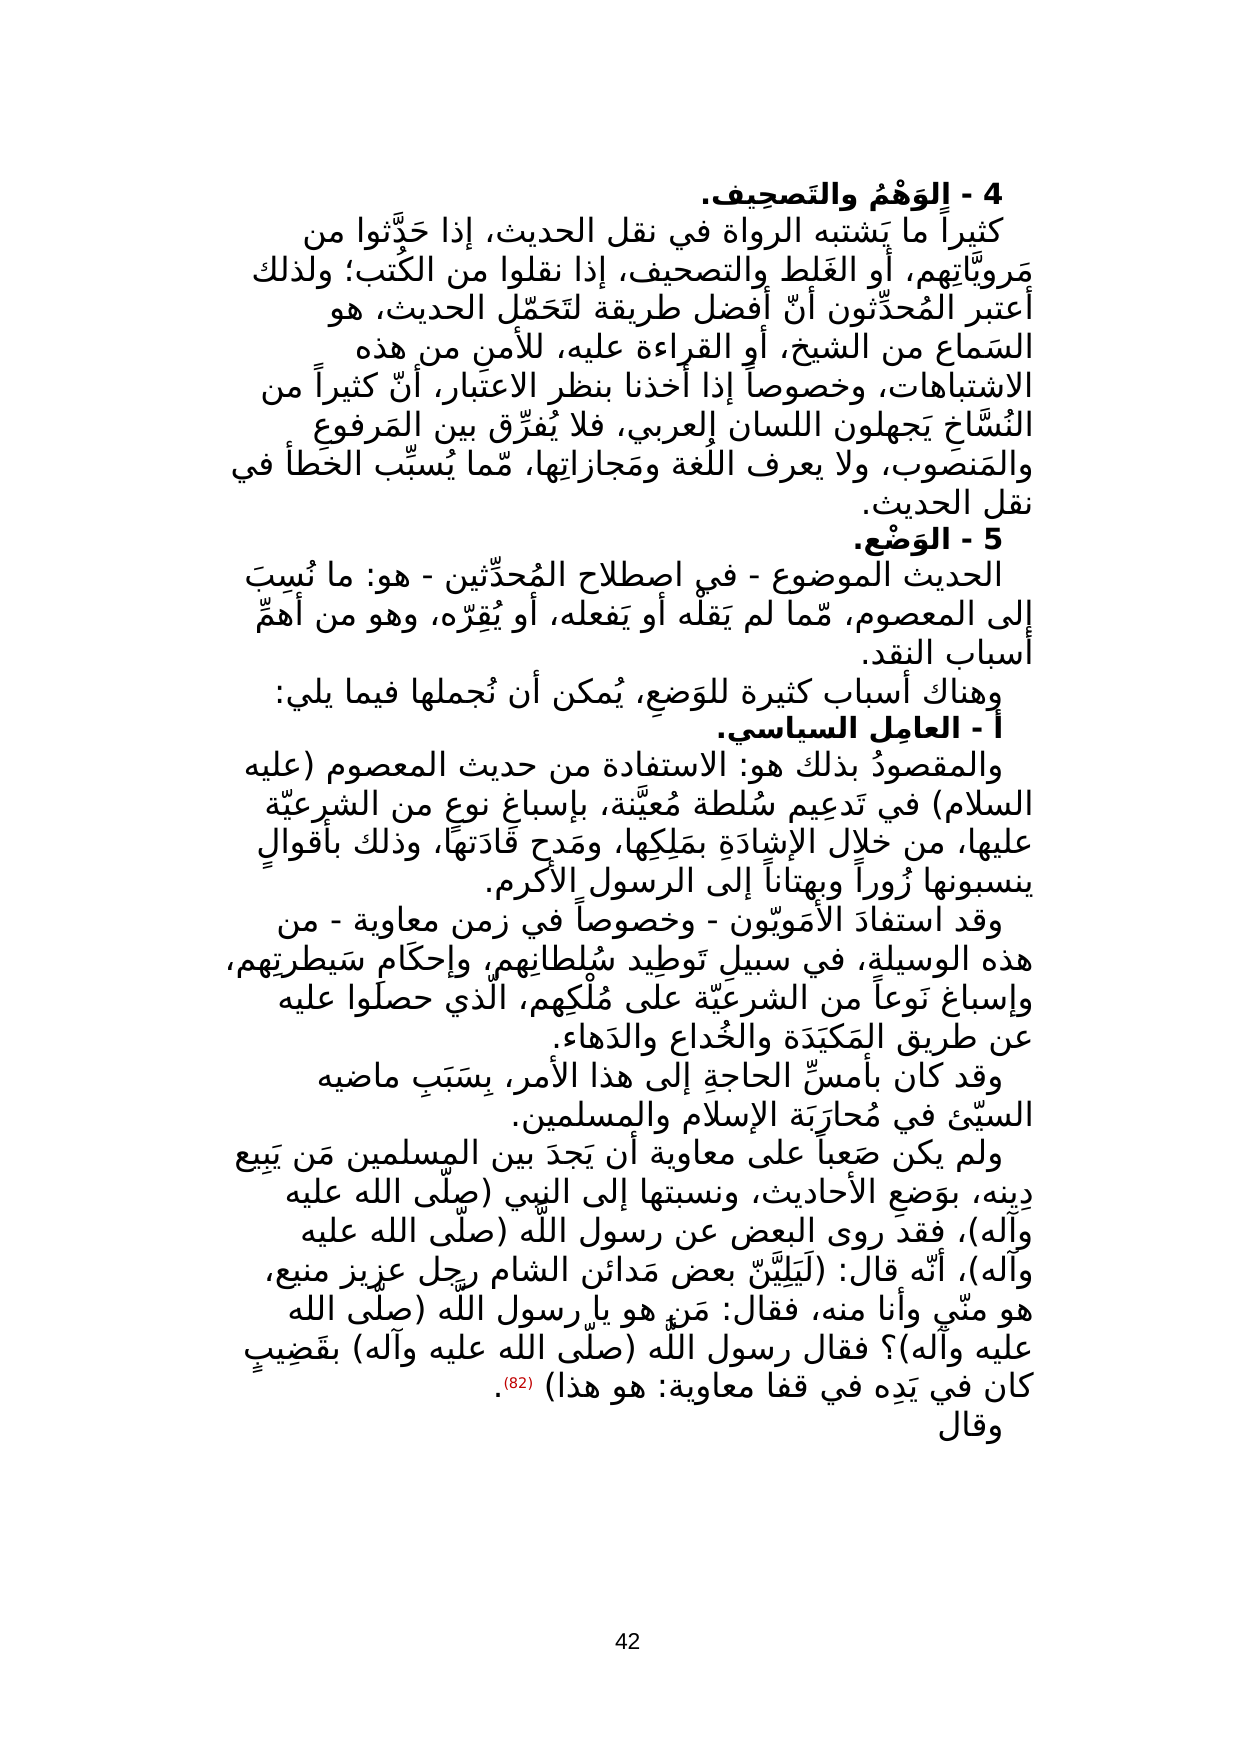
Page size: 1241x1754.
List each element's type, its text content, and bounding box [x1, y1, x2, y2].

text كثيراً ما يَشتبه الرواة في نقل الحديث، إذا حَدَّثوا من مَرويَّاتِهم، أو الغَلط والتصحيف، إذا نقلوا من الكُتب؛ ولذلك أعتبر المُحدِّثون أنّ أفضل طريقة لتَحَمّل الحديث، هو السَماع من الشيخ، أو القراءة عليه، للأمنِ من هذه الاشتباهات، وخصوصاً إذا أخذنا بنظر الاعتبار، أنّ كثيراً من النُسَّاخِ يَجهلون اللسان العربي، فلا يُفرِّق بين المَرفوعِ والمَنصوب، ولا يعرف اللُغة ومَجازاتِها، مّما يُسبِّب الخطأ في نقل الحديث. [222, 211, 1033, 522]
text وقد كان بأمسِّ الحاجةِ إلى هذا الأمر، بِسَبَبِ ماضيه السيّئ في مُحارَبَة الإسلام والمسلمين. [222, 1056, 1033, 1134]
text وقال [222, 1406, 1033, 1445]
text 4 - الوَهْمُ والتَصحِيف. [222, 177, 1033, 211]
text ولم يكن صَعباً على معاوية أن يَجدَ بين المسلمين مَن يَبِيع دِينه، بوَضعِ الأحاديث، ونسبتها إلى النبي‏ (صلّى الله عليه وآله)، فقد روى البعض عن رسول اللَّه (صلّى الله عليه وآله)، أنّه قال: (لَيَلِيَّنّ بعض مَدائن الشام رجل عزيز منيع، هو منّي وأنا منه، فقال: مَن هو يا رسول اللَّه (‏صلّى الله عليه وآله)؟ فقال رسول اللَّه (صلّى الله عليه وآله) بقَضِيبٍ كان في يَدِه في قفا معاوية: هو هذا) (82). [222, 1134, 1033, 1406]
text وقد استفادَ الأمَويّون - وخصوصاً في زمن معاوية - من هذه الوسيلة، في سبيلِ تَوطِيد سُلطانِهم، وإحكَامِ سَيطرتِهم، وإسباغ نَوعاً من الشرعيّة على مُلْكِهم، الّذي حصلوا عليه عن طريق المَكيَدَة والخُداع والدَهاء. [222, 901, 1033, 1056]
text وهناك أسباب كثيرة للوَضعِ، يُمكن أن نُجملها فيما يلي: [222, 672, 1033, 711]
text 5 - الوَضْع. [222, 522, 1033, 556]
text أ - العامِل السياسي. [222, 711, 1033, 745]
text والمقصودُ بذلك هو: الاستفادة من حديث المعصوم (‏عليه السلام) في تَدعِيم سُلطة مُعيَّنة، بإسباغِ نوعٍ من الشرعيّة عليها، من خلال الإشادَةِ بمَلِكِها، ومَدح قادَتها، وذلك بأقوالٍ ينسبونها زُوراً وبهتاناً إلى الرسول الأكرم. [222, 745, 1033, 901]
text الحديث الموضوع - في اصطلاح المُحدِّثين - هو: ما نُسِبَ إلى المعصوم، مّما لم يَقلْه أو يَفعله، أو يُقِرّه، وهو من أهمِّ أسباب النقد. [222, 556, 1033, 672]
